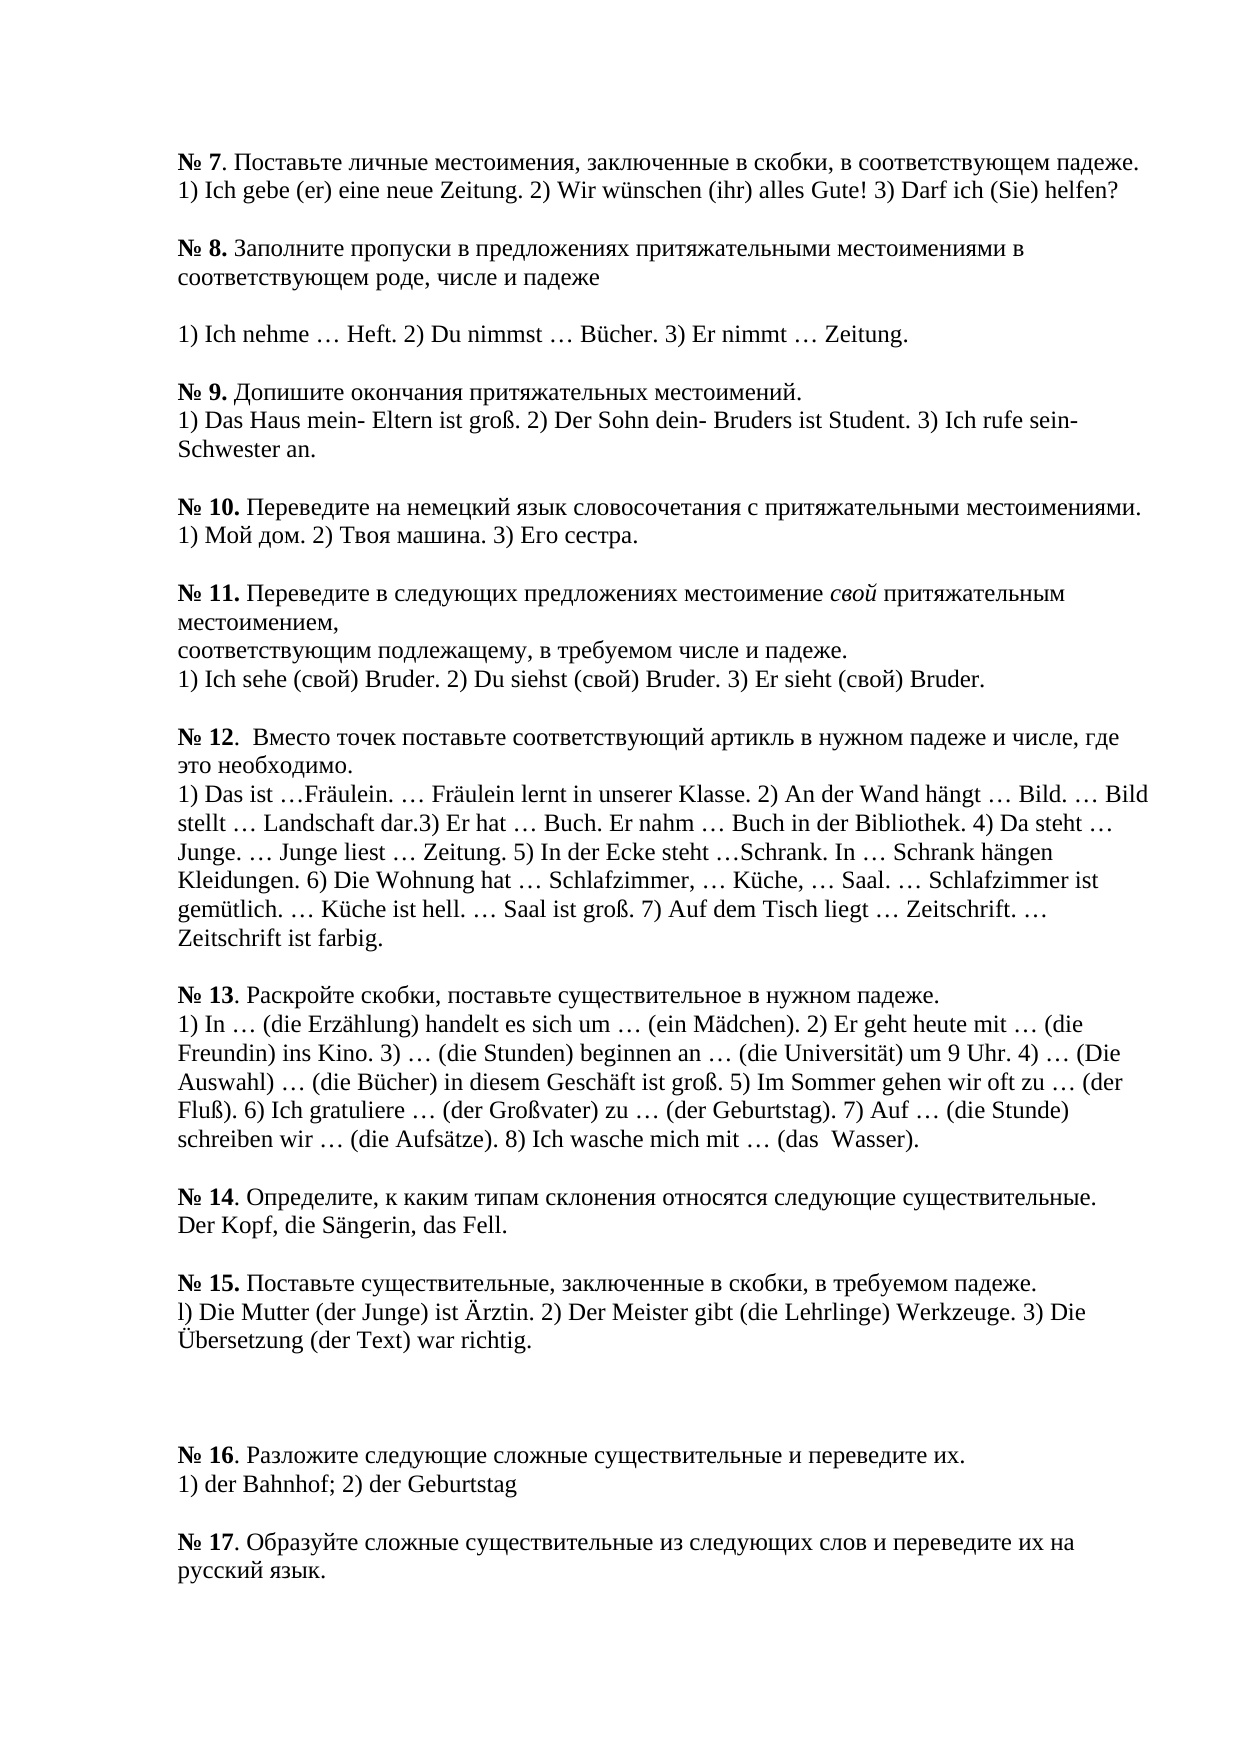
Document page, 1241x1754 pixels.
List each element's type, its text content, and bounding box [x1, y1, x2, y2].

text № 7. Поставьте личные местоимения, заключенные в скобки, в соответствующем падеже. [177, 147, 1152, 176]
text 1) Das Haus mein- Eltern ist groß. 2) Der Sohn dein- Bruders ist Student. 3) Ich rufe sein- Schwester an. [177, 406, 1152, 463]
text соответствующим подлежащему, в требуемом числе и падеже. [177, 636, 1152, 664]
text Der Kopf, die Sängerin, das Fell. [177, 1211, 1152, 1239]
text № 8. Заполните пропуски в предложениях притяжательными местоимениями в соответствующем роде, числе и падеже [177, 233, 1152, 291]
text № 16. Разложите следующие сложные существительные и переведите их. [177, 1441, 1152, 1469]
text 1) Мой дом. 2) Твоя машина. 3) Его сестра. [177, 521, 1152, 549]
text 1) Ich nehme … Heft. 2) Du nimmst … Bücher. 3) Er nimmt … Zeitung. [177, 319, 1152, 348]
text schreiben wir … (die Aufsätze). 8) Ich wasche mich mit … (das Wasser). [177, 1124, 1152, 1153]
text № 10. Переведите на немецкий язык словосочетания с притяжательными местоимениями. [177, 492, 1152, 521]
text 1) In … (die Erzählung) handelt es sich um … (ein Mädchen). 2) Er geht heute mit … (die Freundin) ins Kino. 3) … (die Stunden) beginnen an … (die Universität) um 9 Uhr. 4) … (Die Auswahl) … (die Bücher) in diesem Geschäft ist groß. 5) Im Sommer gehen wir oft zu … (der Fluß). 6) Ich gratuliere … (der Großvater) zu … (der Geburtstag). 7) Auf … (die Stunde) [177, 1009, 1152, 1124]
text 1) Ich gebe (er) eine neue Zeitung. 2) Wir wünschen (ihr) alles Gute! 3) Darf ich (Sie) helfen? [177, 176, 1152, 204]
text № 17. Образуйте сложные существительные из следующих слов и переведите их на русский язык. [177, 1527, 1152, 1584]
text № 12. Вместо точек поставьте соответствующий артикль в нужном падеже и числе, где это необходимо. [177, 722, 1152, 779]
text № 11. Переведите в следующих предложениях местоимение свой притяжательным местоимением, [177, 578, 1152, 636]
text № 14. Определите, к каким типам склонения относятся следующие существительные. [177, 1182, 1152, 1211]
text № 9. Допишите окончания притяжательных местоимений. [177, 377, 1152, 406]
text № 13. Раскройте скобки, поставьте существительное в нужном падеже. [177, 981, 1152, 1009]
text 1) Das ist …Fräulein. … Fräulein lernt in unserer Klasse. 2) An der Wand hängt … Bild. … Bild stellt … Landschaft dar.3) Er hat … Buch. Er nahm … Buch in der Bibliothek. 4) Da steht … Junge. … Junge liest … Zeitung. 5) In der Ecke steht …Schrank. In … Schrank hängen Kleidungen. 6) Die Wohnung hat … Schlafzimmer, … Küche, … Saal. … Schlafzimmer ist gemütlich. … Küche ist hell. … Saal ist groß. 7) Auf dem Tisch liegt … Zeitschrift. … Zeitschrift ist farbig. [177, 779, 1152, 952]
text № 15. Поставьте существительные, заключенные в скобки, в требуемом падеже. [177, 1268, 1152, 1297]
text 1) Ich sehe (свой) Bruder. 2) Du siehst (свой) Bruder. 3) Er sieht (свой) Bruder. [177, 664, 1152, 693]
text l) Die Mutter (der Junge) ist Ärztin. 2) Der Meister gibt (die Lehrlinge) Werkzeuge. 3) Die Übersetzung (der Text) war richtig. [177, 1297, 1152, 1354]
text 1) der Bahnhof; 2) der Geburtstag [177, 1469, 1152, 1498]
